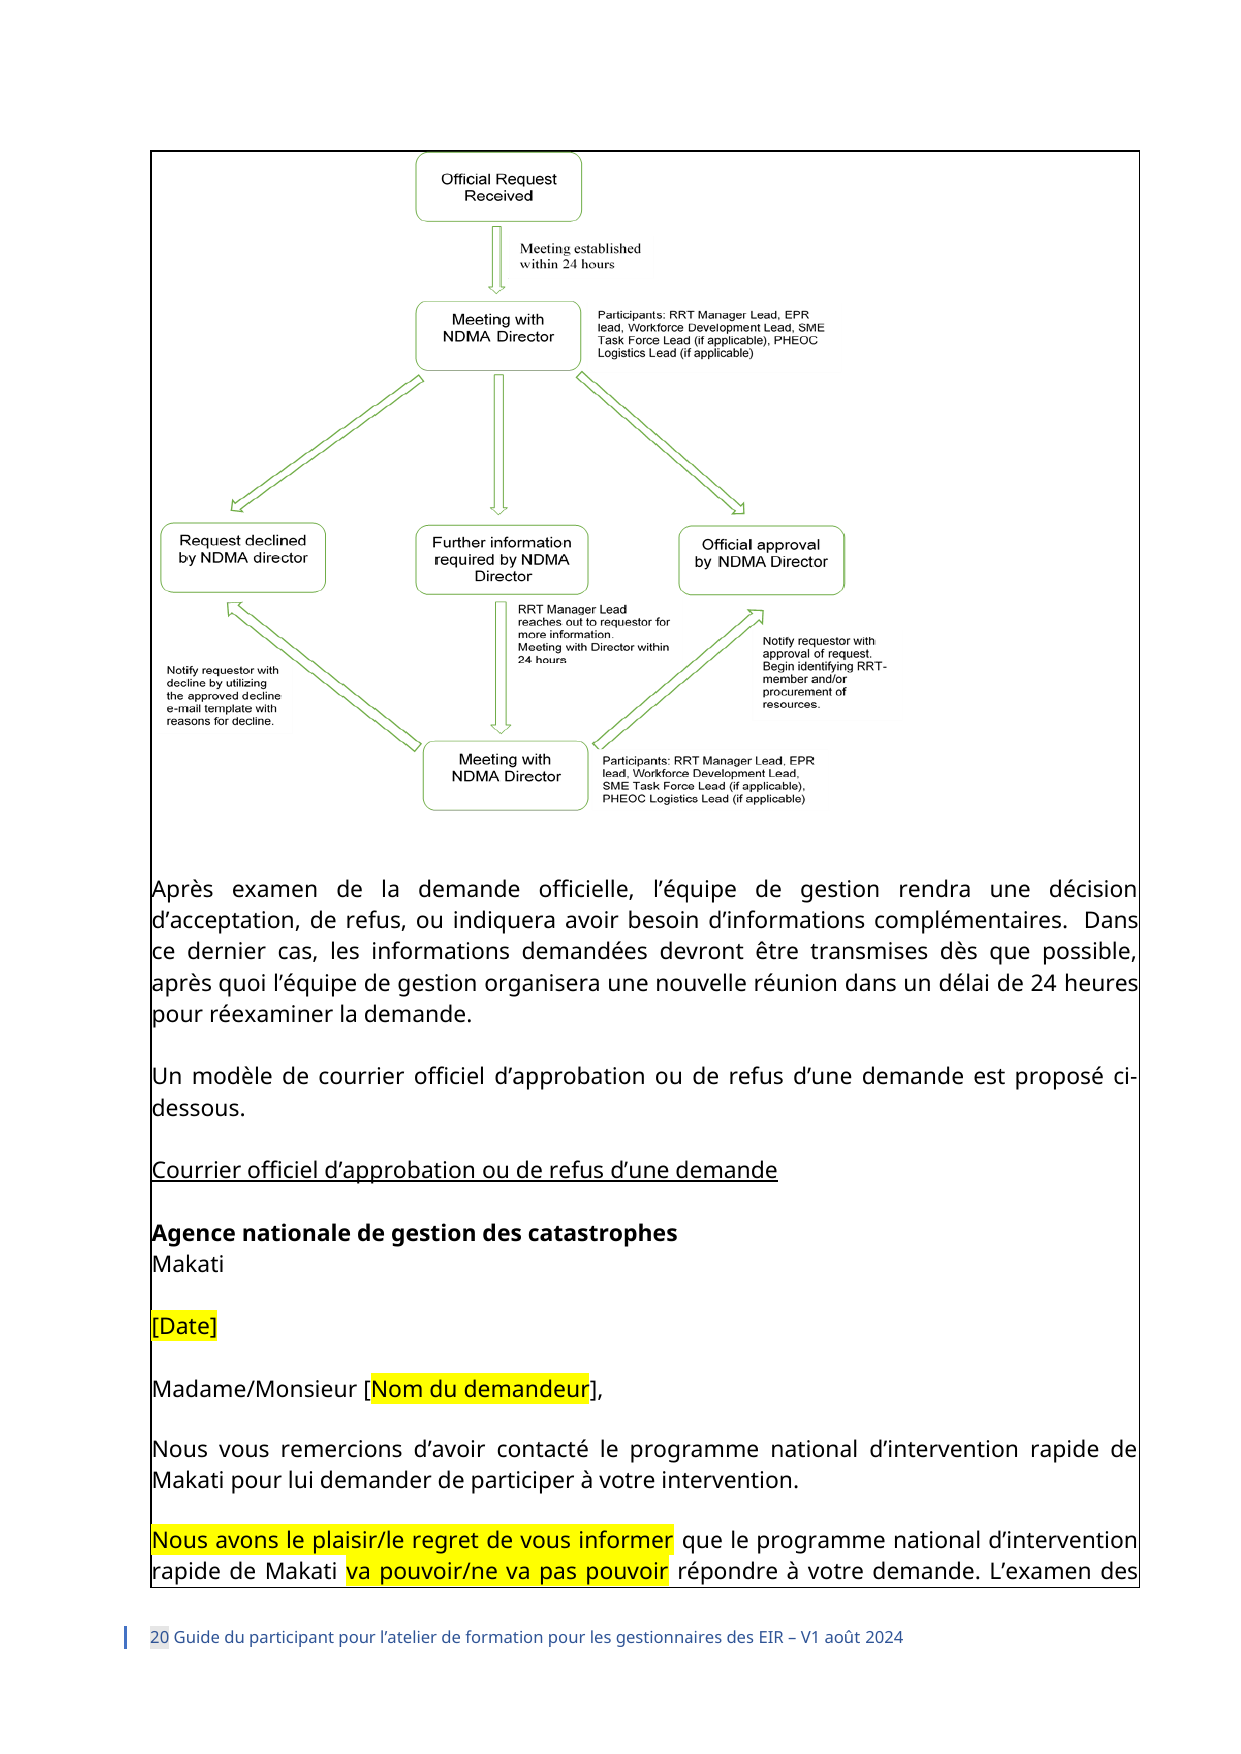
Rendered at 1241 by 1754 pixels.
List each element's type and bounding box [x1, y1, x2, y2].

picture [156, 151, 907, 811]
table_cell [152, 152, 1139, 1586]
